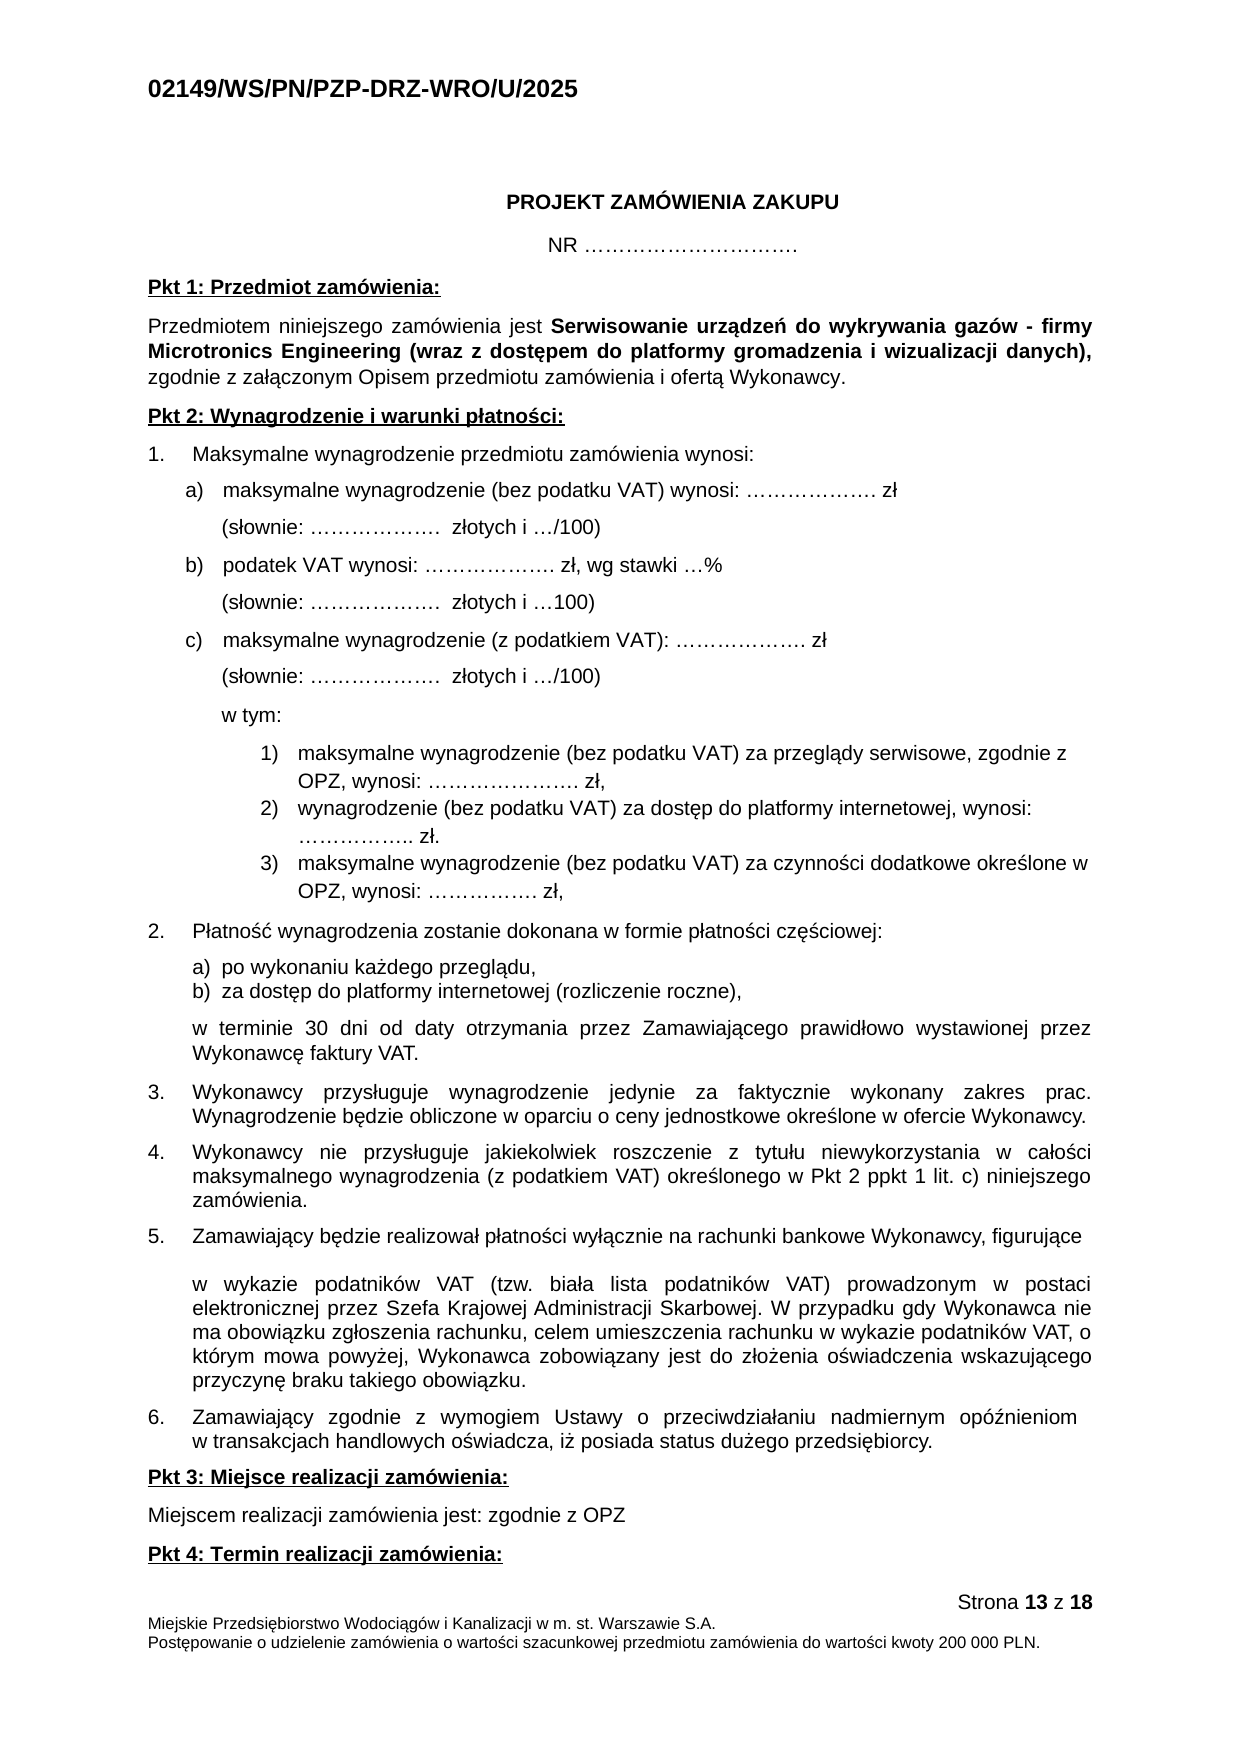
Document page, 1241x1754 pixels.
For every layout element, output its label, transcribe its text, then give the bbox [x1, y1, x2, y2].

text w tym: [148, 703, 1093, 727]
list maksymalne wynagrodzenie (bez podatku VAT) wynosi: ………………. zł [185, 478, 1093, 502]
list Wykonawcy nie przysługuje jakiekolwiek roszczenie z tytułu niewykorzystania w całości maksymalnego wynagrodzenia (z podatkiem VAT) określonego w Pkt 2 ppkt 1 lit. c) niniejszego zamówienia. [148, 1140, 1093, 1212]
text Pkt 1: Przedmiot zamówienia: [148, 275, 1093, 299]
text Pkt 3: Miejsce realizacji zamówienia: [148, 1465, 1093, 1489]
list Płatność wynagrodzenia zostanie dokonana w formie płatności częściowej: [148, 918, 1093, 942]
text PROJEKT ZAMÓWIENIA ZAKUPU [148, 190, 1198, 214]
list maksymalne wynagrodzenie (bez podatku VAT) za czynności dodatkowe określone w OPZ, wynosi: ……………. zł, [260, 851, 1093, 902]
text (słownie: ………………. złotych i …100) [148, 589, 1093, 613]
text Pkt 4: Termin realizacji zamówienia: [148, 1542, 1093, 1566]
text Przedmiotem niniejszego zamówienia jest Serwisowanie urządzeń do wykrywania gazów - firmy Microtronics Engineering (wraz z dostępem do platformy gromadzenia i wizualizacji danych), zgodnie z załączonym Opisem przedmiotu zamówienia i ofertą Wykonawcy. [148, 313, 1093, 389]
list maksymalne wynagrodzenie (z podatkiem VAT): ………………. zł [185, 628, 1093, 652]
text (słownie: ………………. złotych i …/100) [148, 664, 1093, 688]
text Miejscem realizacji zamówienia jest: zgodnie z OPZ [148, 1503, 1093, 1527]
text Pkt 2: Wynagrodzenie i warunki płatności: [148, 403, 1093, 427]
list po wykonaniu każdego przeglądu, [192, 955, 1093, 979]
list wynagrodzenie (bez podatku VAT) za dostęp do platformy internetowej, wynosi: …………….. zł. [260, 796, 1093, 847]
list Maksymalne wynagrodzenie przedmiotu zamówienia wynosi: [148, 442, 1093, 466]
text w terminie 30 dni od daty otrzymania przez Zamawiającego prawidłowo wystawionej przez Wykonawcę faktury VAT. [192, 1015, 1093, 1065]
list Wykonawcy przysługuje wynagrodzenie jedynie za faktycznie wykonany zakres prac. Wynagrodzenie będzie obliczone w oparciu o ceny jednostkowe określone w ofercie Wykonawcy. [148, 1079, 1093, 1127]
list Zamawiający zgodnie z wymogiem Ustawy o przeciwdziałaniu nadmiernym opóźnieniom w transakcjach handlowych oświadcza, iż posiada status dużego przedsiębiorcy. [148, 1404, 1093, 1452]
text (słownie: ………………. złotych i …/100) [148, 515, 1093, 539]
list maksymalne wynagrodzenie (bez podatku VAT) za przeglądy serwisowe, zgodnie z OPZ, wynosi: …………………. zł, [260, 741, 1093, 792]
list Zamawiający będzie realizował płatności wyłącznie na rachunki bankowe Wykonawcy, figurujące w wykazie podatników VAT (tzw. biała lista podatników VAT) prowadzonym w postaci elektronicznej przez Szefa Krajowej Administracji Skarbowej. W przypadku gdy Wykonawca nie ma obowiązku zgłoszenia rachunku, celem umieszczenia rachunku w wykazie podatników VAT, o którym mowa powyżej, Wykonawca zobowiązany jest do złożenia oświadczenia wskazującego przyczynę braku takiego obowiązku. [148, 1224, 1093, 1392]
list podatek VAT wynosi: ………………. zł, wg stawki …% [185, 553, 1093, 577]
list za dostęp do platformy internetowej (rozliczenie roczne), [192, 979, 1093, 1003]
text NR …………………………. [148, 233, 1198, 257]
